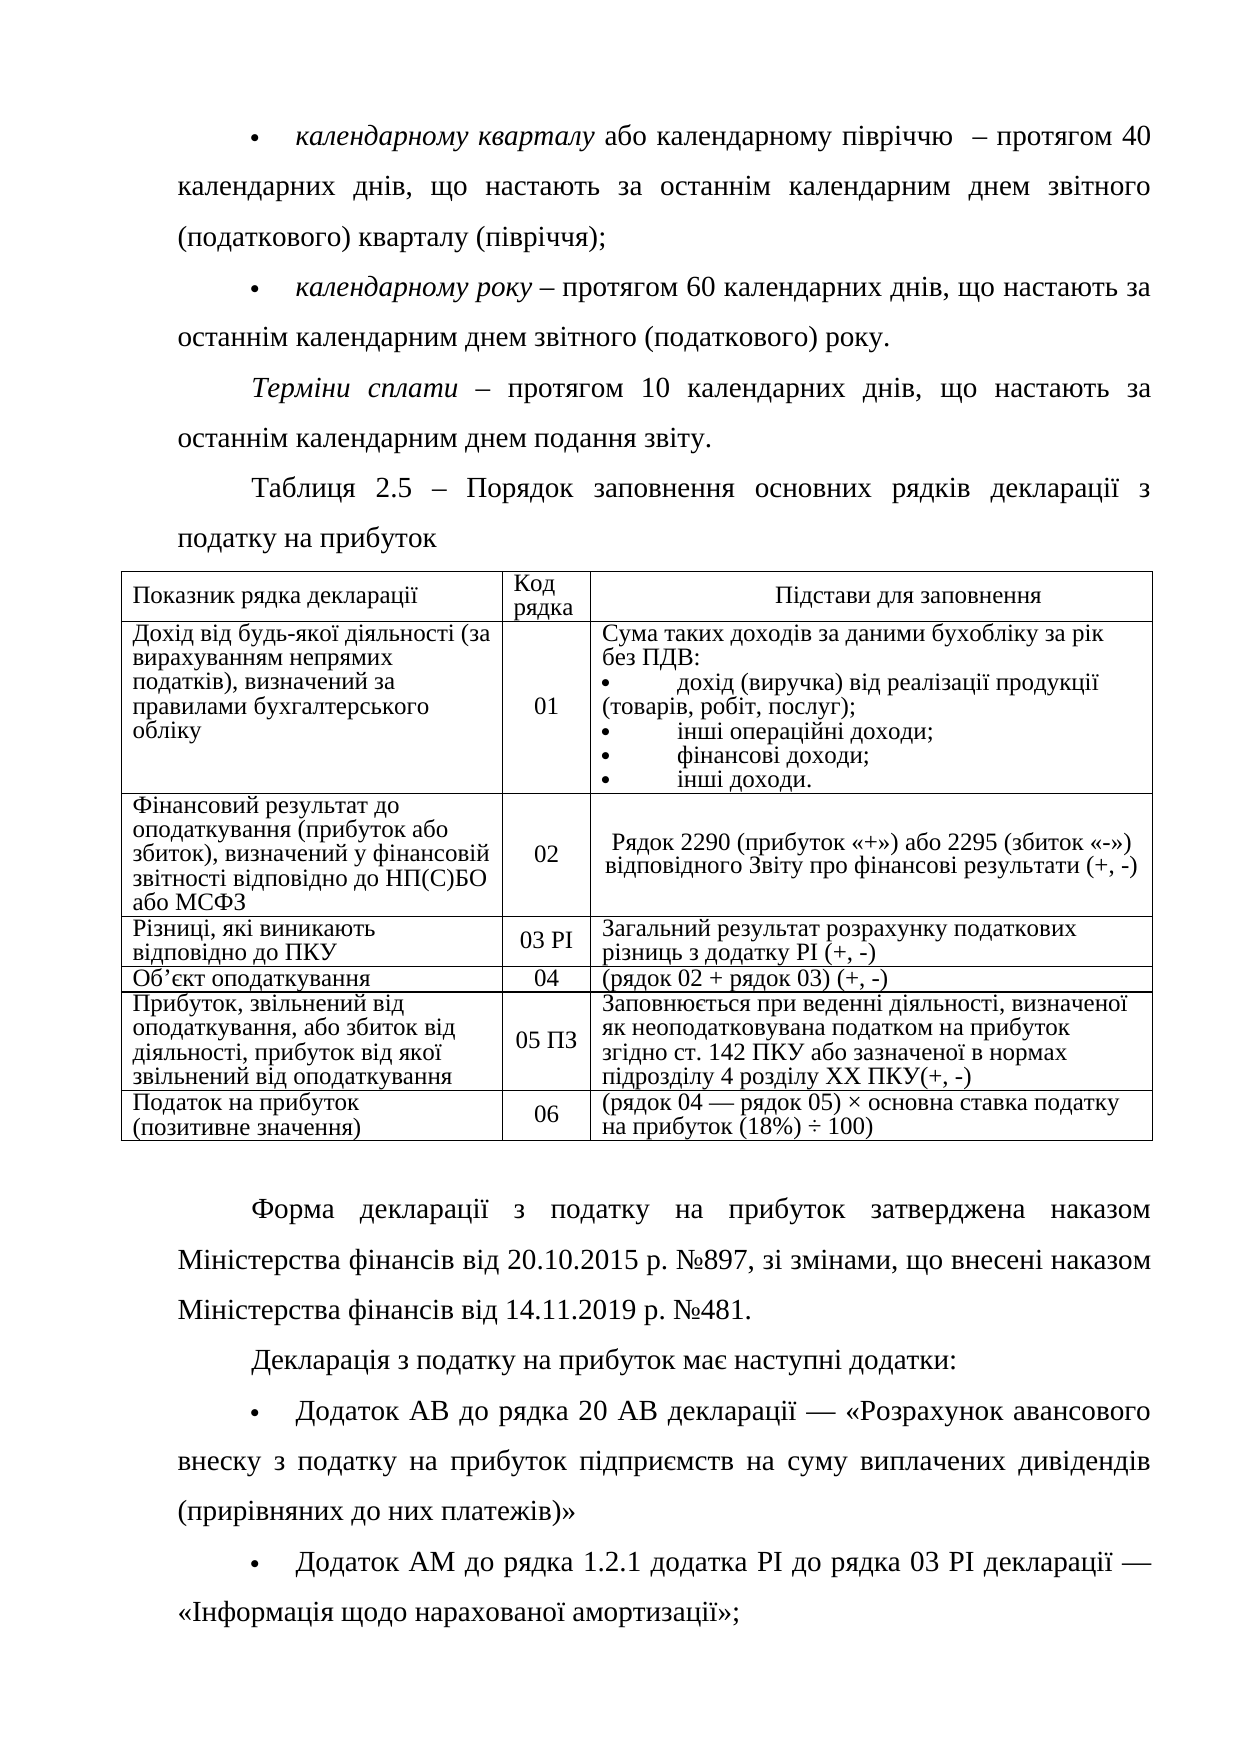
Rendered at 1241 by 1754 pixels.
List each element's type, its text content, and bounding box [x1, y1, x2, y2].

table_cell Податок на прибуток (позитивне значення) [122, 1091, 502, 1140]
table_header Підстави для заповнення [591, 572, 1152, 621]
table_cell 05 ПЗ [503, 993, 590, 1090]
table_cell Рядок 2290 (прибуток «+») або 2295 (збиток «-») відповідного Звіту про фінансові результати (+, -) [591, 794, 1152, 916]
list календарному кварталу або календарному півріччю – протягом 40 календарних днів, що настають за останнім календарним днем звітного (податкового) кварталу (півріччя); [177, 118, 1152, 252]
table_header Показник рядка декларації [122, 572, 502, 621]
text Форма декларації з податку на прибуток затверджена наказом Міністерства фінансів від 20.10.2015 р. №897, зі змінами, що внесені наказом Міністерства фінансів від 14.11.2019 р. №481. [177, 1191, 1152, 1326]
table_cell Загальний результат розрахунку податкових різниць з додатку РІ (+, -) [591, 917, 1152, 966]
table_cell 06 [503, 1091, 590, 1140]
table_cell 01 [503, 622, 590, 793]
list Додаток АМ до рядка 1.2.1 додатка РІ до рядка 03 РІ декларації — «Інформація щодо нарахованої амортизації»; [177, 1544, 1152, 1627]
text Терміни сплати – протягом 10 календарних днів, що настають за останнім календарним днем подання звіту. [177, 370, 1152, 453]
table_cell Дохід від будь-якої діяльності (за вирахуванням непрямих податків), визначений за правилами бухгалтерського обліку [122, 622, 502, 793]
table_cell Сума таких доходів за даними бухобліку за рік без ПДВ: дохід (виручка) від реалізації продукції (товарів, робіт, послуг); інші операційні доходи; фінансові доходи; інші доходи. [591, 622, 1152, 793]
table_cell Заповнюється при веденні діяльності, визначеної як неоподатковувана податком на прибуток згідно ст. 142 ПКУ або зазначеної в нормах підрозділу 4 розділу ХХ ПКУ(+, -) [591, 993, 1152, 1090]
table_cell Об’єкт оподаткування [122, 967, 502, 991]
table_cell 04 [503, 967, 590, 991]
list Додаток АВ до рядка 20 АВ декларації — «Розрахунок авансового внеску з податку на прибуток підприємств на суму виплачених дивідендів (прирівняних до них платежів)» [177, 1393, 1152, 1527]
list календарному року – протягом 60 календарних днів, що настають за останнім календарним днем звітного (податкового) року. [177, 269, 1152, 353]
table_cell Різниці, які виникають відповідно до ПКУ [122, 917, 502, 966]
text Таблиця 2.5 – Порядок заповнення основних рядків декларації з податку на прибуток [177, 470, 1152, 554]
table_cell (рядок 04 — рядок 05) × основна ставка податку на прибуток (18%) ÷ 100) [591, 1091, 1152, 1140]
table_cell Фінансовий результат до оподаткування (прибуток або збиток), визначений у фінансовій звітності відповідно до НП(С)БО або МСФЗ [122, 794, 502, 916]
table_cell 03 РІ [503, 917, 590, 966]
table_cell (рядок 02 + рядок 03) (+, -) [591, 967, 1152, 991]
text Декларація з податку на прибуток має наступні додатки: [177, 1342, 1152, 1376]
table_cell 02 [503, 794, 590, 916]
table_cell Прибуток, звільнений від оподаткування, або збиток від діяльності, прибуток від якої звільнений від оподаткування [122, 993, 502, 1090]
table_header Код рядка [503, 572, 590, 621]
